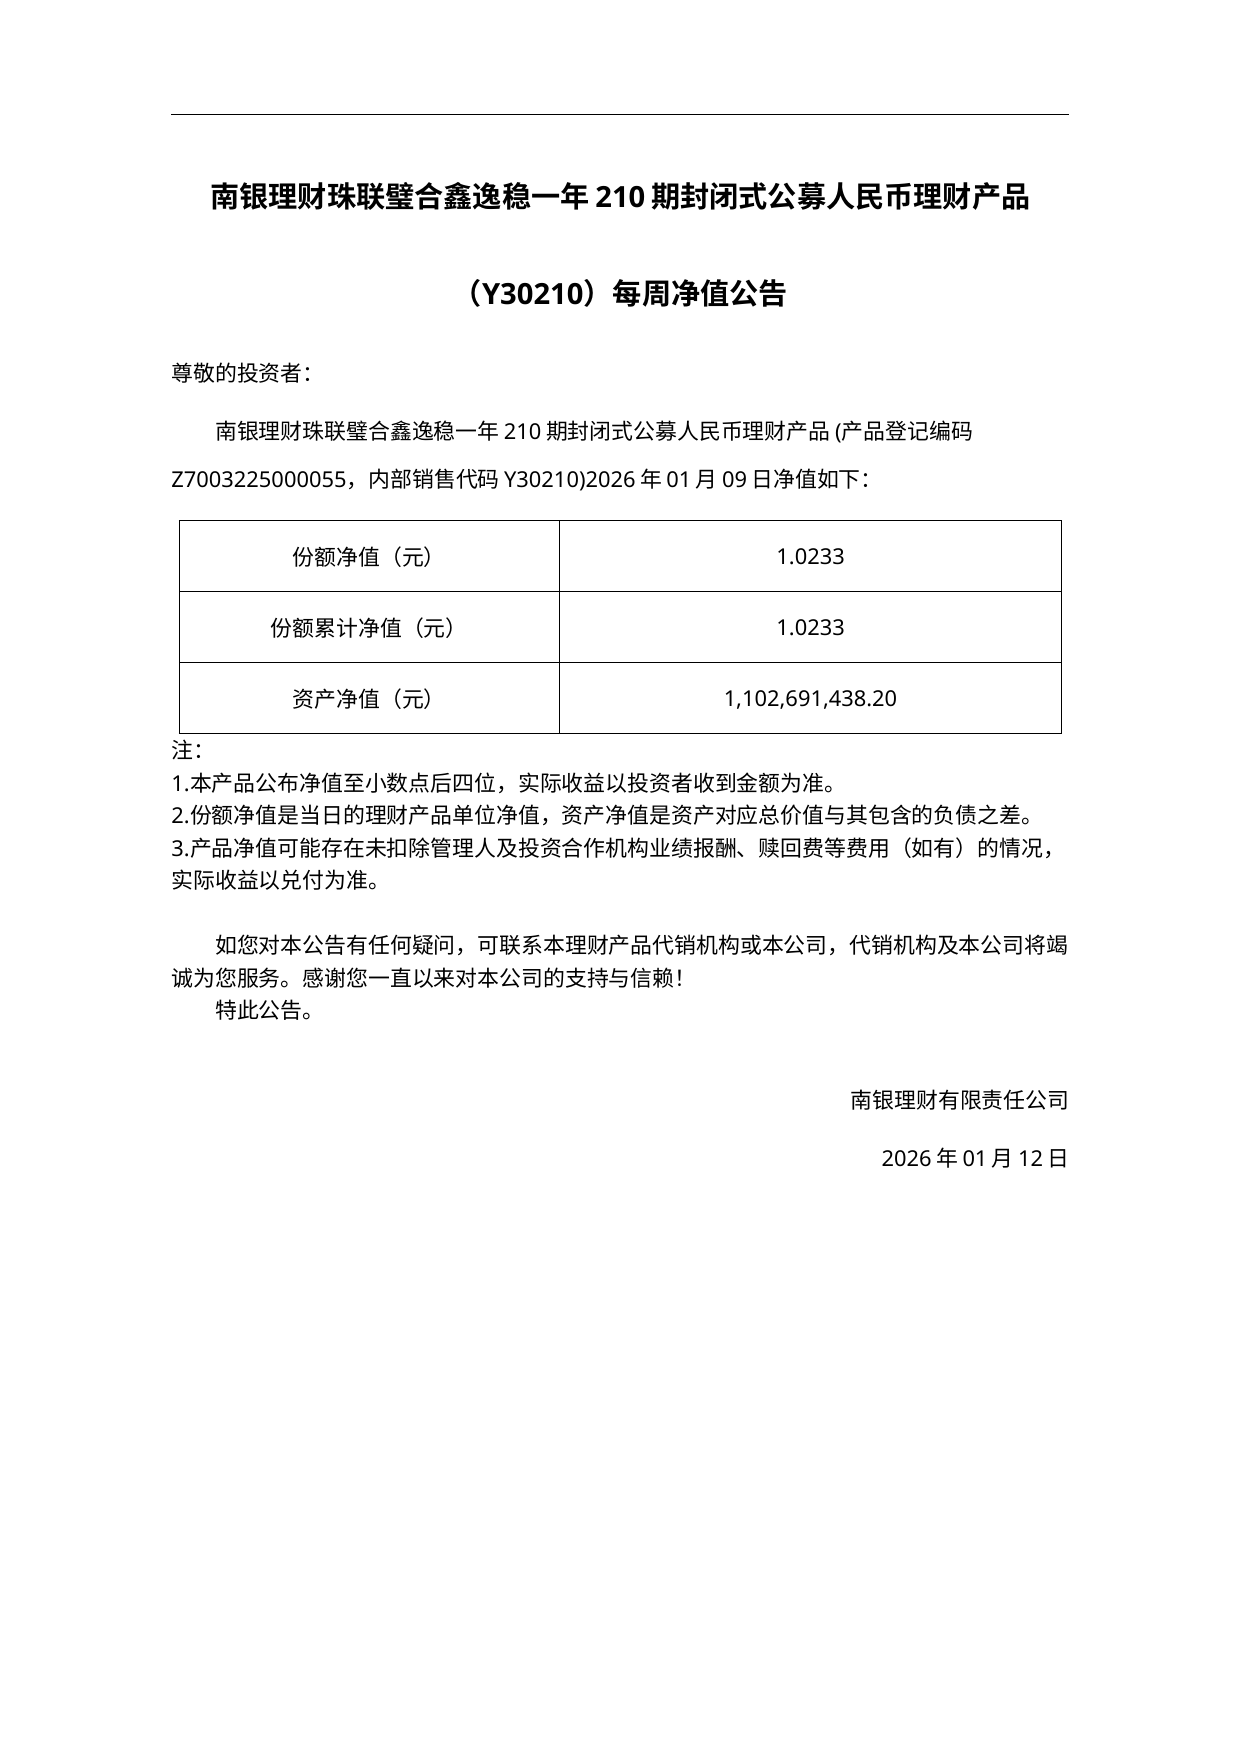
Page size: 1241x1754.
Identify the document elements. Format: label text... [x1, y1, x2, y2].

text 3.产品净值可能存在未扣除管理人及投资合作机构业绩报酬、赎回费等费用（如有）的情况，实际收益以兑付为准。 [171, 830, 1069, 895]
table_cell 资产净值（元） [180, 663, 559, 733]
table_header 1.0233 [560, 521, 1061, 591]
text 注： [171, 733, 1069, 765]
text 尊敬的投资者： [171, 355, 1069, 388]
table_cell 1,102,691,438.20 [560, 663, 1061, 733]
table_header 份额净值（元） [180, 521, 559, 591]
text 特此公告。 [171, 993, 1069, 1025]
text 如您对本公告有任何疑问，可联系本理财产品代销机构或本公司，代销机构及本公司将竭诚为您服务。感谢您一直以来对本公司的支持与信赖！ [171, 928, 1069, 993]
text 南银理财有限责任公司 [171, 1082, 1069, 1115]
text 2026年01月12日 [171, 1140, 1069, 1173]
text 1.本产品公布净值至小数点后四位，实际收益以投资者收到金额为准。 [171, 765, 1069, 798]
table_cell 份额累计净值（元） [180, 592, 559, 662]
text 南银理财珠联璧合鑫逸稳一年210期封闭式公募人民币理财产品（Y30210）每周净值公告 [171, 162, 1069, 324]
text 南银理财珠联璧合鑫逸稳一年210期封闭式公募人民币理财产品 (产品登记编码Z7003225000055，内部销售代码Y30210)2026年01月09日净值如下： [171, 413, 1069, 494]
table_cell 1.0233 [560, 592, 1061, 662]
text 2.份额净值是当日的理财产品单位净值，资产净值是资产对应总价值与其包含的负债之差。 [171, 798, 1069, 830]
